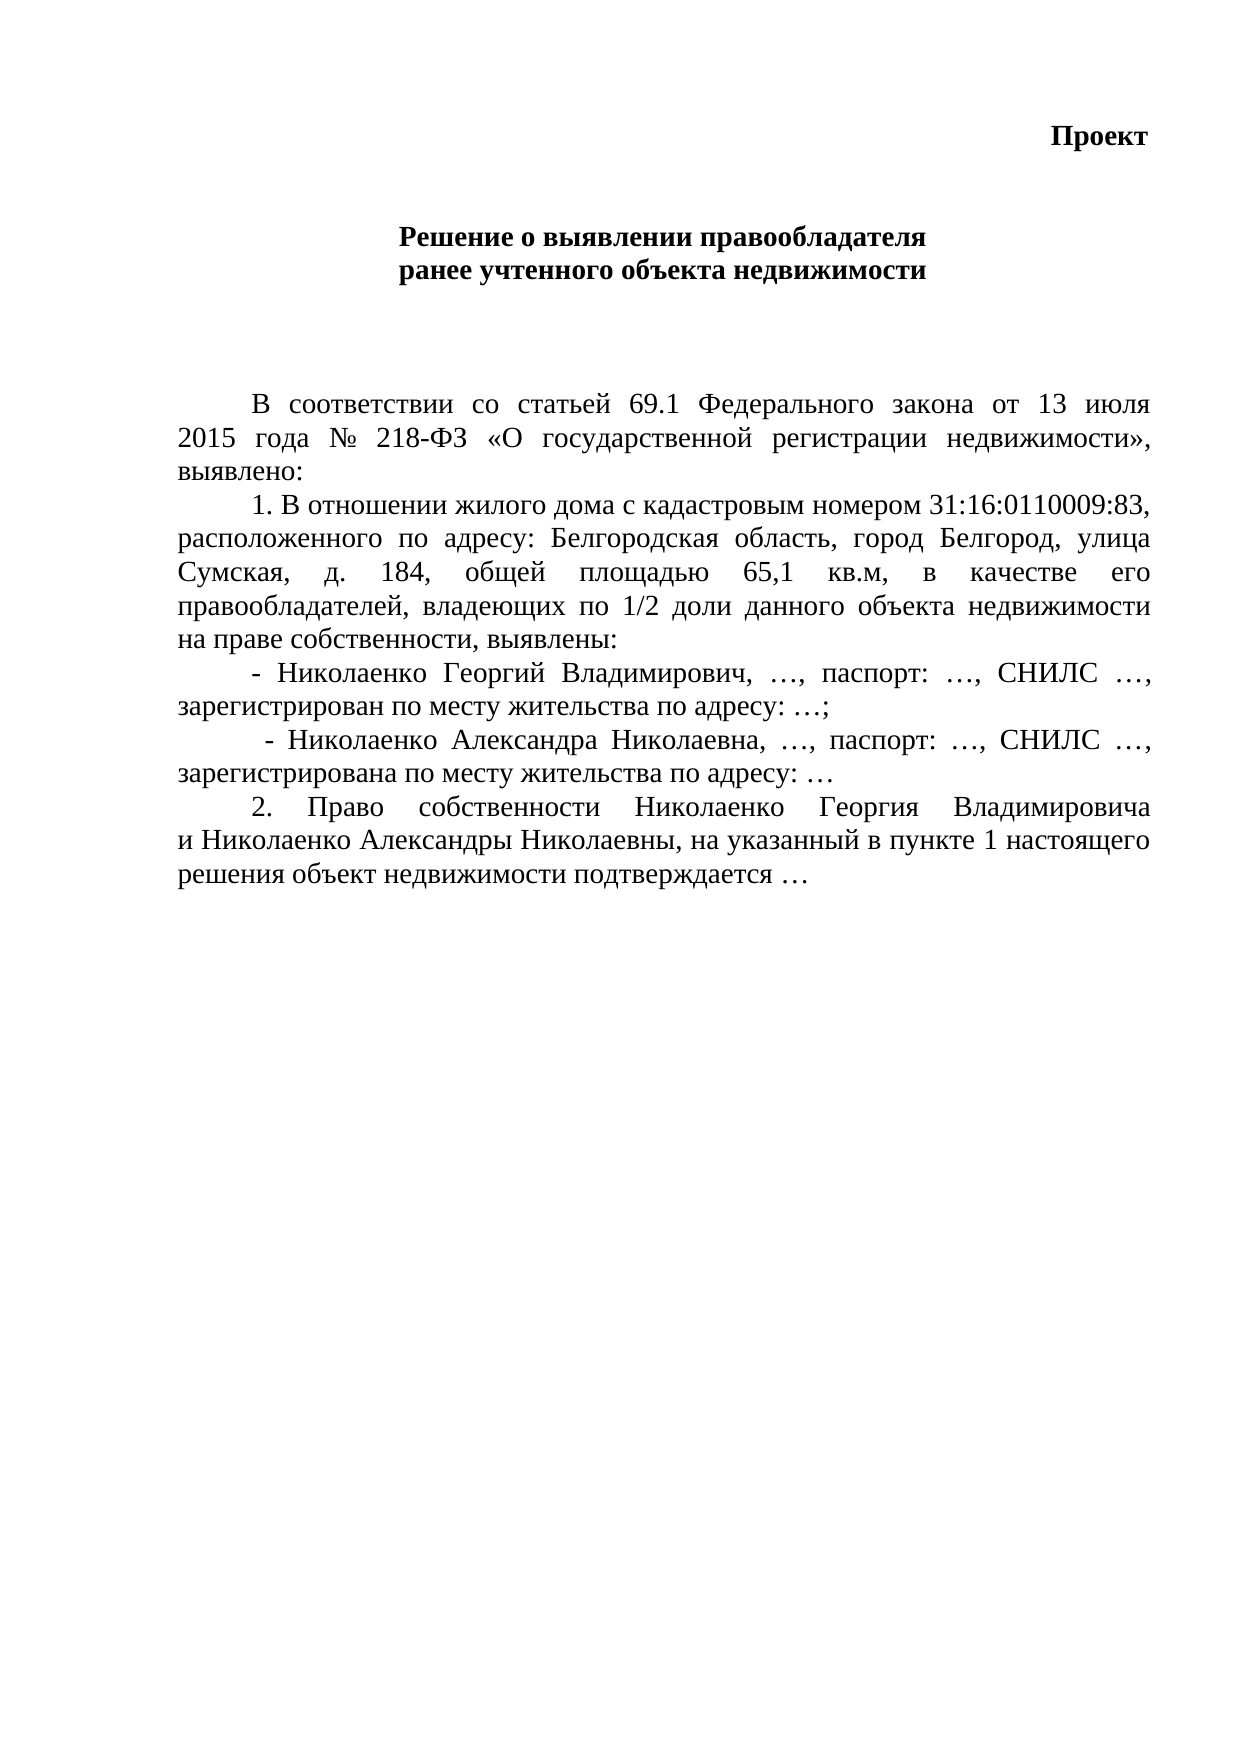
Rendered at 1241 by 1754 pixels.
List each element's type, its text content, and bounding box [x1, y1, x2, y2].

text Проект [177, 118, 1148, 152]
text - Николаенко Александра Николаевна, …, паспорт: …, СНИЛС …, зарегистрирована по месту жительства по адресу: … [177, 722, 1152, 789]
text Решение о выявлении правообладателя [177, 219, 1148, 252]
text ранее учтенного объекта недвижимости [177, 252, 1148, 286]
text 2. Право собственности Николаенко Георгия Владимировича и Николаенко Александры Николаевны, на указанный в пункте 1 настоящего решения объект недвижимости подтверждается … [177, 789, 1152, 889]
text - Николаенко Георгий Владимирович, …, паспорт: …, СНИЛС …, зарегистрирован по месту жительства по адресу: …; [177, 655, 1152, 722]
text В соответствии со статьей 69.1 Федерального закона от 13 июля 2015 года № 218-ФЗ «О государственной регистрации недвижимости», выявлено: [177, 386, 1152, 487]
text 1. В отношении жилого дома с кадастровым номером 31:16:0110009:83, расположенного по адресу: Белгородская область, город Белгород, улица Сумская, д. 184, общей площадью 65,1 кв.м, в качестве его правообладателей, владеющих по 1/2 доли данного объекта недвижимости на праве собственности, выявлены: [177, 487, 1152, 655]
